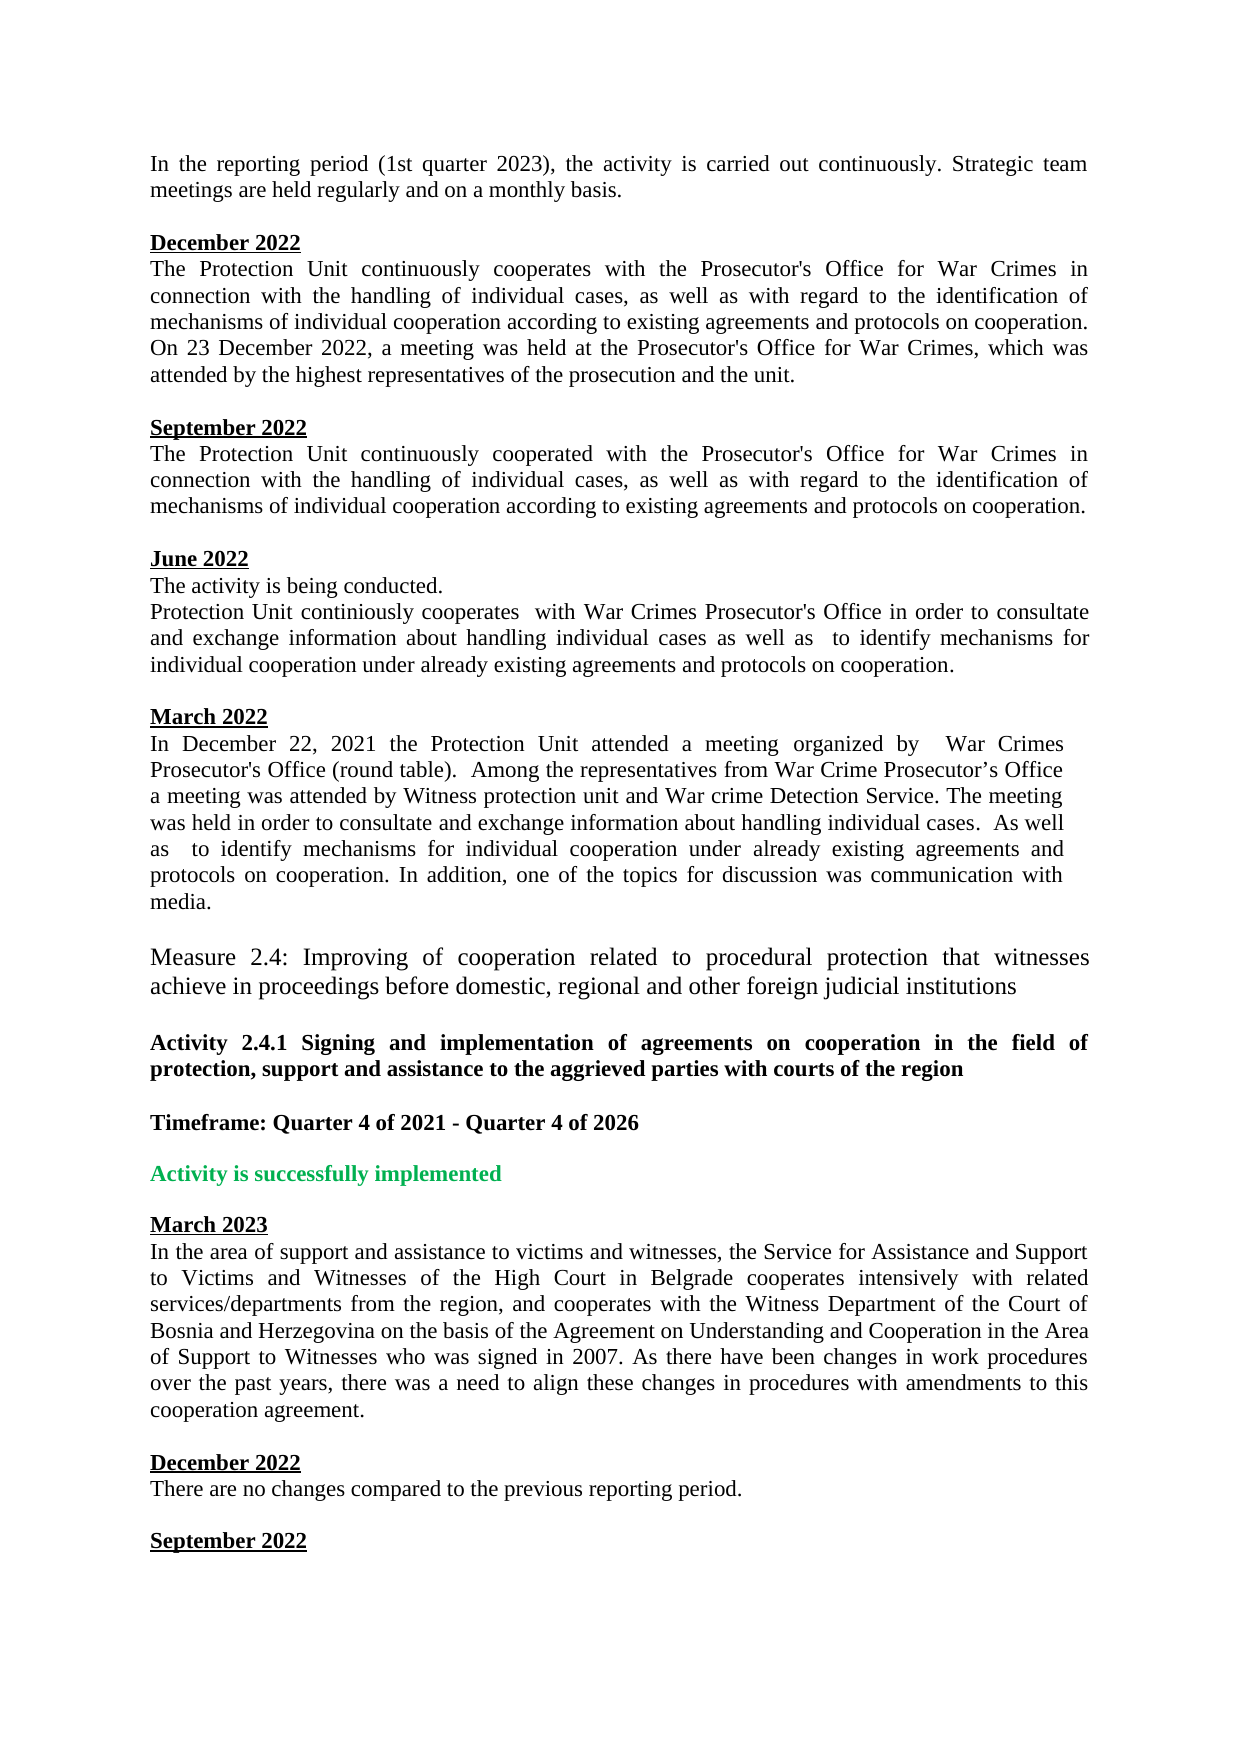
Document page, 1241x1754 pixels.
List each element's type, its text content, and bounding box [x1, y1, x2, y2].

text June 2022 [150, 545, 1090, 572]
subtitle Activity 2.4.1 Signing and implementation of agreements on cooperation in the field of protection, support and assistance to the aggrieved parties with courts of the region [150, 1028, 1090, 1081]
text The activity is being conducted. [150, 572, 1090, 598]
text In the reporting period (1st quarter 2023), the activity is carried out continuously. Strategic team meetings are held regularly and on a monthly basis. [150, 150, 1090, 203]
text Protection Unit continiously cooperates with War Crimes Prosecutor's Office in order to consultate and exchange information about handling individual cases as well as to identify mechanisms for individual cooperation under already existing agreements and protocols on cooperation. [150, 598, 1090, 677]
text The Protection Unit continuously cooperated with the Prosecutor's Office for War Crimes in connection with the handling of individual cases, as well as with regard to the identification of mechanisms of individual cooperation according to existing agreements and protocols on cooperation. [150, 440, 1090, 519]
text Activity is successfully implemented [150, 1160, 1090, 1187]
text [150, 1238, 1090, 1422]
text September 2022 [150, 1528, 1090, 1554]
text March 2023 [150, 1211, 1090, 1238]
text In December 22, 2021 the Protection Unit attended a meeting organized by War Crimes Prosecutor's Office (round table). Among the representatives from War Crime Prosecutor’s Office a meeting was attended by Witness protection unit and War crime Detection Service. The meeting was held in order to consultate and exchange information about handling individual cases. As well as to identify mechanisms for individual cooperation under already existing agreements and protocols on cooperation. In addition, one of the topics for discussion was communication with media. [150, 730, 1064, 914]
text September 2022 [150, 413, 1090, 440]
text There are no changes compared to the previous reporting period. [150, 1475, 1090, 1501]
text Timeframe: Quarter 4 of 2021 - Quarter 4 of 2026 [150, 1109, 1090, 1136]
text December 2022 [150, 1448, 1090, 1475]
text The Protection Unit continuously cooperates with the Prosecutor's Office for War Crimes in connection with the handling of individual cases, as well as with regard to the identification of mechanisms of individual cooperation according to existing agreements and protocols on cooperation. On 23 December 2022, a meeting was held at the Prosecutor's Office for War Crimes, which was attended by the highest representatives of the prosecution and the unit. [150, 255, 1090, 387]
subtitle Measure 2.4: Improving of cooperation related to procedural protection that witnesses achieve in proceedings before domestic, regional and other foreign judicial institutions [150, 942, 1090, 1000]
text March 2022 [150, 703, 1090, 730]
text December 2022 [150, 229, 1090, 255]
